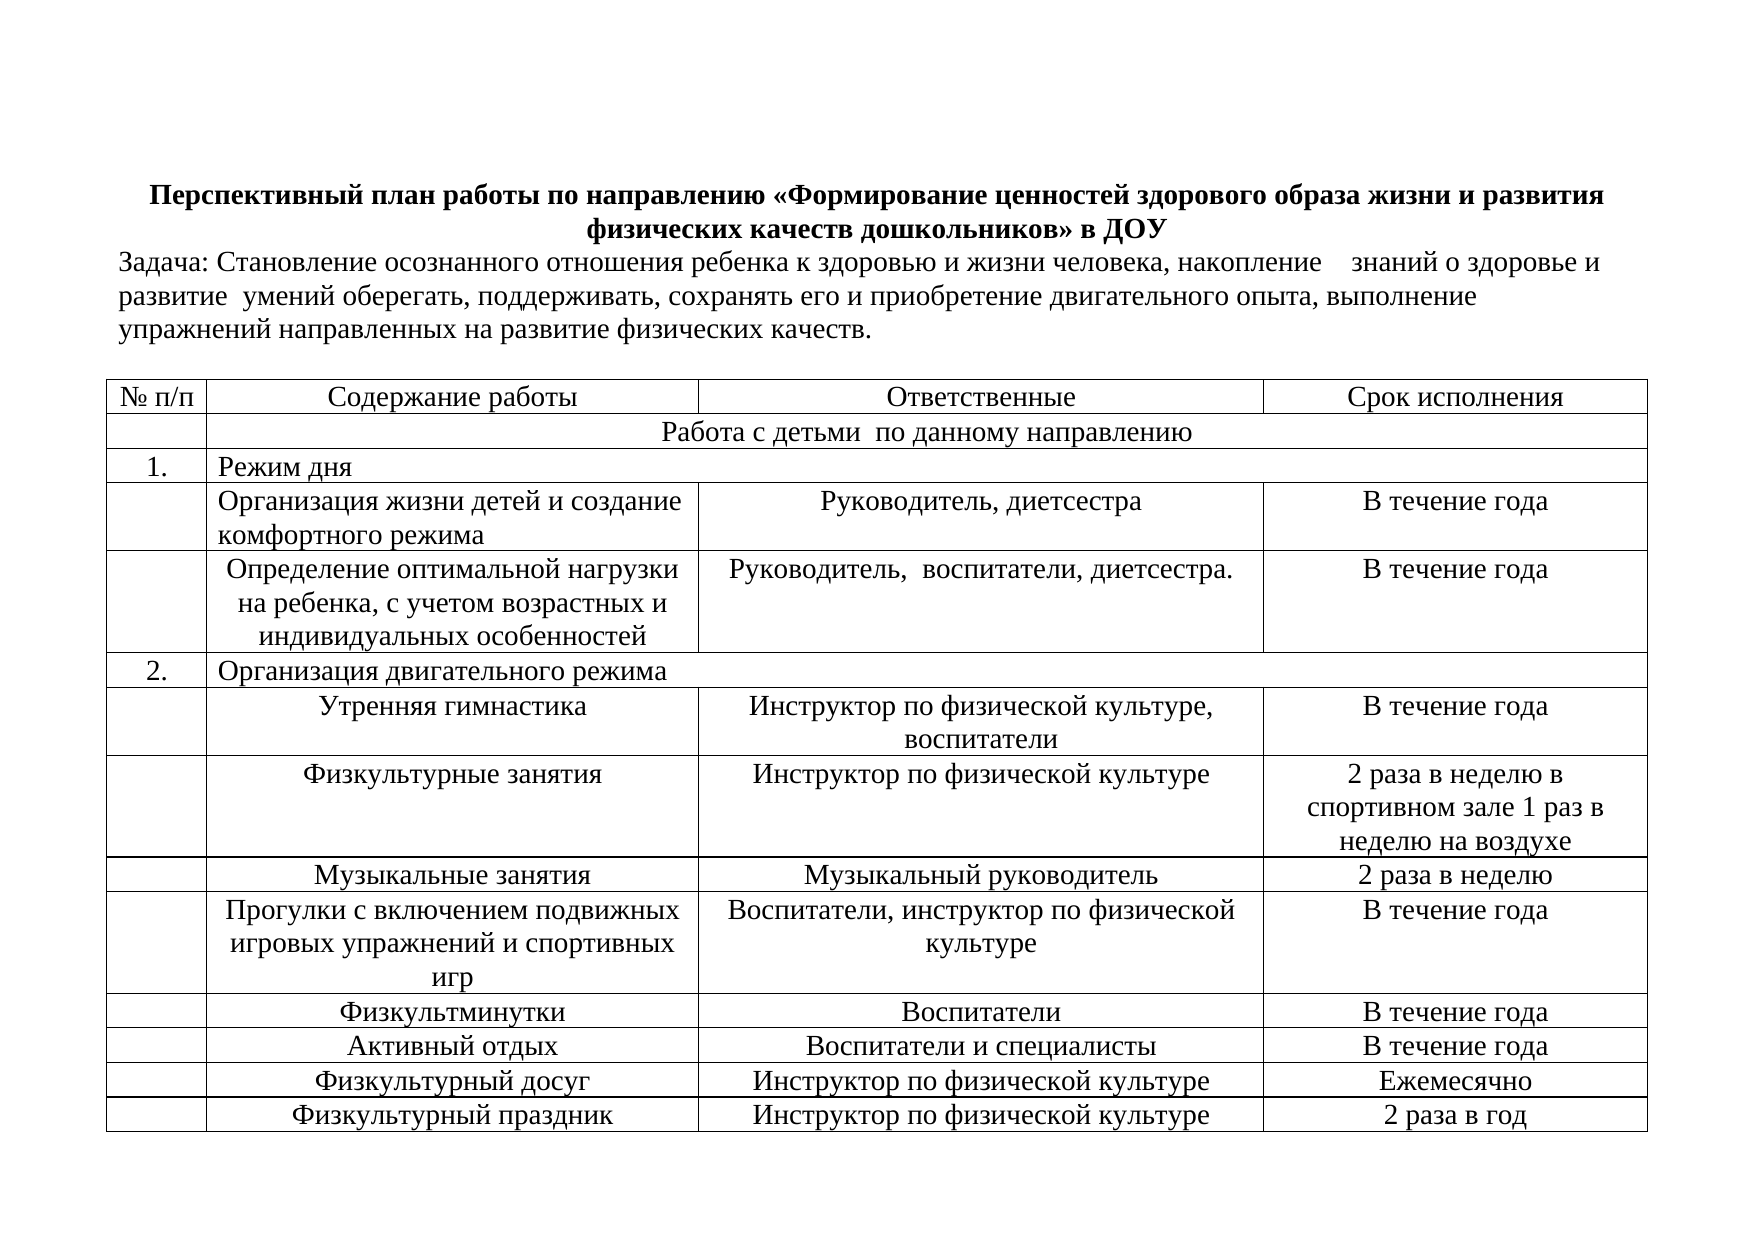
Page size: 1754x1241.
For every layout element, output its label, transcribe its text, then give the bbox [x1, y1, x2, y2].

table_cell [107, 858, 206, 891]
table_cell В течение года [1264, 688, 1647, 755]
table_cell 2 раза в неделю в спортивном зале 1 раз в неделю на воздухе [1264, 756, 1647, 856]
table_cell Воспитатели, инструктор по физической культуре [699, 892, 1263, 993]
table_cell Инструктор по физической культуре, воспитатели [699, 688, 1263, 755]
table_cell Музыкальный руководитель [699, 858, 1263, 891]
table_cell [107, 483, 206, 550]
table_cell Организация двигательного режима [207, 653, 1647, 687]
table_cell Инструктор по физической культуре [699, 756, 1263, 856]
table_header № п/п [107, 380, 206, 413]
table_cell Физкультурный праздник [207, 1098, 698, 1131]
table_cell Режим дня [207, 449, 1647, 482]
table_cell Музыкальные занятия [207, 858, 698, 891]
table_cell [107, 1098, 206, 1131]
table_cell [107, 756, 206, 856]
table_cell Определение оптимальной нагрузки на ребенка, с учетом возрастных и индивидуальных особенностей [207, 551, 698, 652]
table_cell 2. [107, 653, 206, 687]
table_cell Ежемесячно [1264, 1063, 1647, 1096]
text Задача: Становление осознанного отношения ребенка к здоровью и жизни человека, накопление знаний о здоровье и развитие умений оберегать, поддерживать, сохранять его и приобретение двигательного опыта, выполнение упражнений направленных на развитие физических качеств. [118, 244, 1636, 345]
table_cell Воспитатели [699, 994, 1263, 1027]
table_cell [107, 1028, 206, 1062]
table_header Содержание работы [207, 380, 698, 413]
table_cell [107, 994, 206, 1027]
table_cell [107, 1063, 206, 1096]
table_cell 2 раза в год [1264, 1098, 1647, 1131]
table_cell Инструктор по физической культуре [699, 1098, 1263, 1131]
table_header Срок исполнения [1264, 380, 1647, 413]
table_cell [107, 551, 206, 652]
table_cell Воспитатели и специалисты [699, 1028, 1263, 1062]
table_cell [107, 892, 206, 993]
table_header Ответственные [699, 380, 1263, 413]
table_cell В течение года [1264, 551, 1647, 652]
table_cell Утренняя гимнастика [207, 688, 698, 755]
text Перспективный план работы по направлению «Формирование ценностей здорового образа жизни и развития физических качеств дошкольников» в ДОУ [118, 177, 1636, 244]
table_cell 1. [107, 449, 206, 482]
table_cell В течение года [1264, 1028, 1647, 1062]
table_cell Работа с детьми по данному направлению [207, 414, 1647, 448]
table_cell Физкультурные занятия [207, 756, 698, 856]
table_cell В течение года [1264, 892, 1647, 993]
table_cell Инструктор по физической культуре [699, 1063, 1263, 1096]
table_cell Прогулки с включением подвижных игровых упражнений и спортивных игр [207, 892, 698, 993]
table_cell Физкультурный досуг [207, 1063, 698, 1096]
table_cell Руководитель, диетсестра [699, 483, 1263, 550]
table_cell Руководитель, воспитатели, диетсестра. [699, 551, 1263, 652]
table_cell В течение года [1264, 483, 1647, 550]
table_cell Физкультминутки [207, 994, 698, 1027]
table_cell [107, 414, 206, 448]
table_cell [107, 688, 206, 755]
table_cell Активный отдых [207, 1028, 698, 1062]
table_cell 2 раза в неделю [1264, 858, 1647, 891]
table_cell В течение года [1264, 994, 1647, 1027]
table_cell Организация жизни детей и создание комфортного режима [207, 483, 698, 550]
